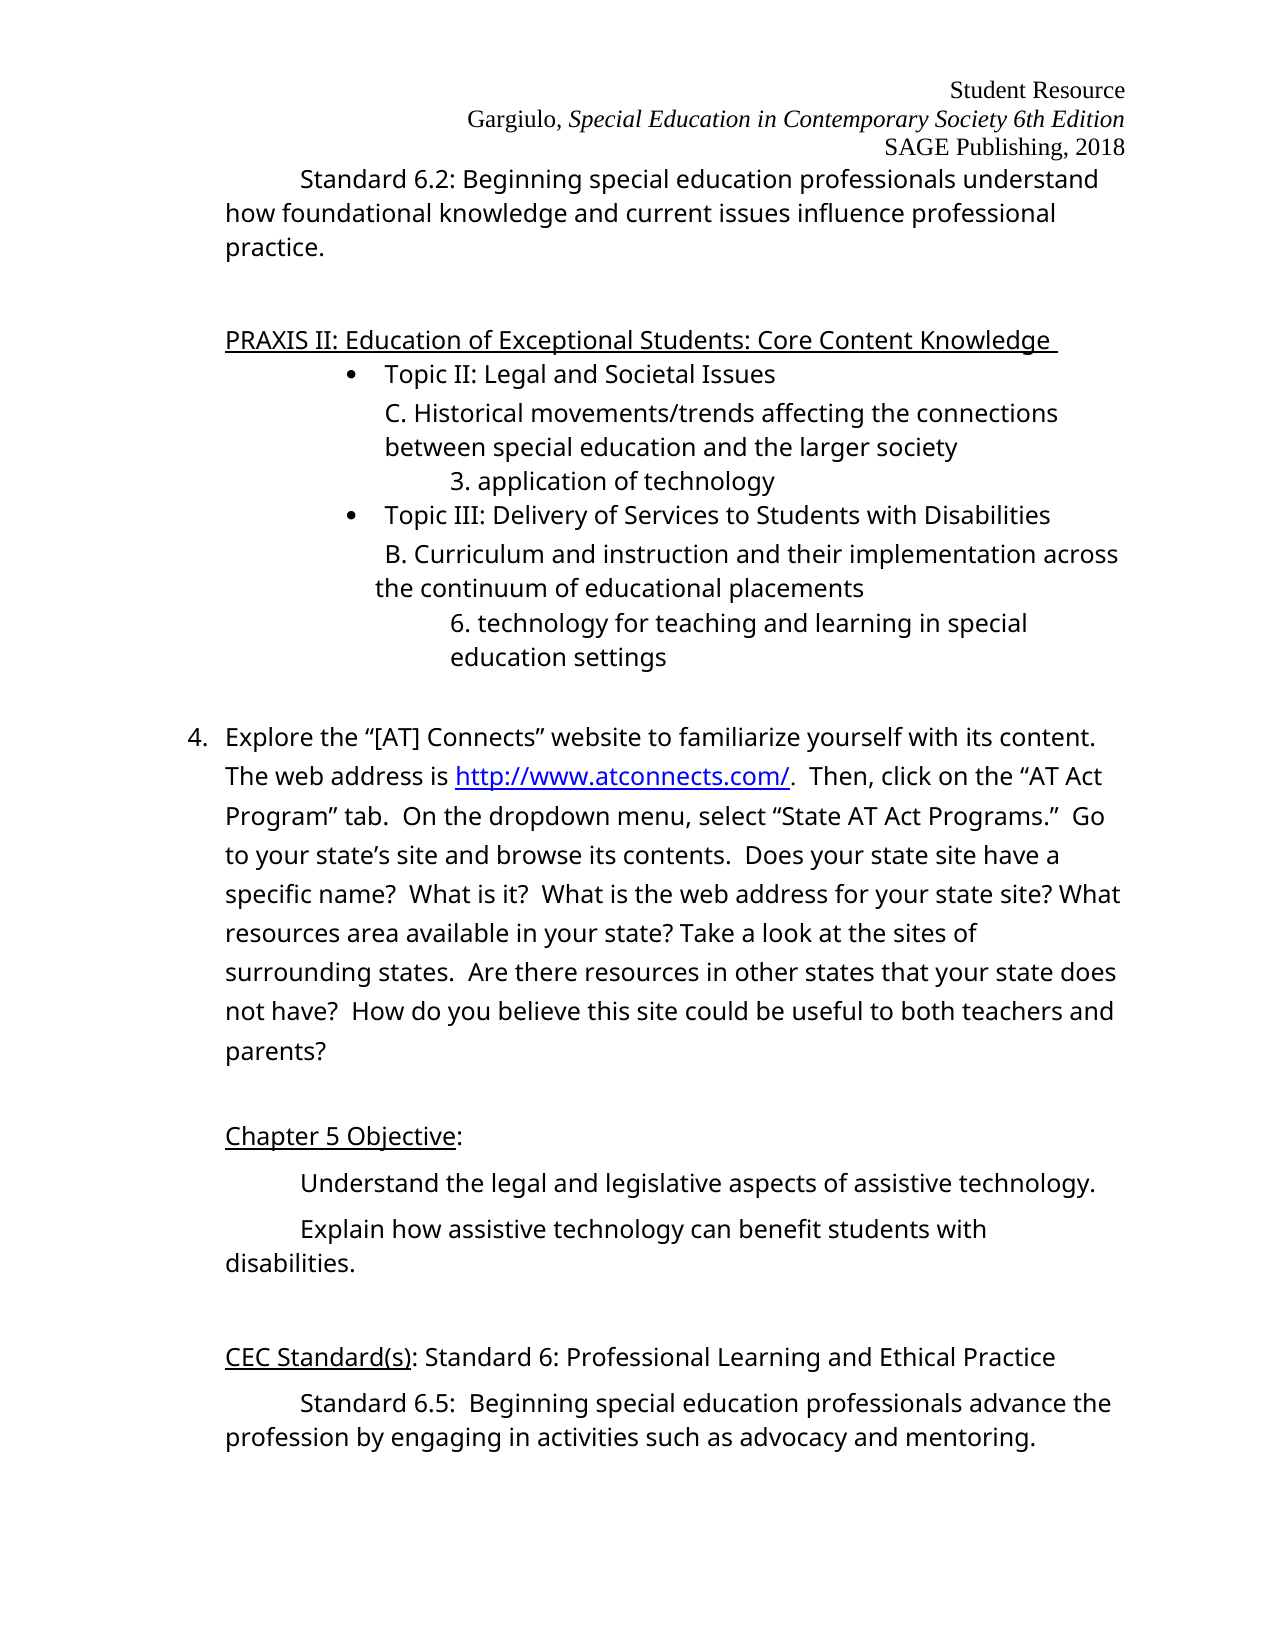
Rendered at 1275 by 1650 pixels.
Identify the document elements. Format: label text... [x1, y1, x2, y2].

list Explain how assistive technology can benefit students with disabilities. [225, 1212, 1125, 1280]
list Chapter 5 Objective: [225, 1119, 1125, 1153]
text 6. technology for teaching and learning in special education settings [450, 605, 1125, 673]
list Understand the legal and legislative aspects of assistive technology. [225, 1166, 1125, 1199]
list PRAXIS II: Education of Exceptional Students: Core Content Knowledge [225, 322, 1125, 357]
list CEC Standard(s): Standard 6: Professional Learning and Ethical Practice [225, 1339, 1125, 1373]
list Standard 6.2: Beginning special education professionals understand how foundational knowledge and current issues influence professional practice. [225, 161, 1125, 263]
list Standard 6.5: Beginning special education professionals advance the profession by engaging in activities such as advocacy and mentoring. [225, 1386, 1125, 1454]
text 3. application of technology [375, 464, 1125, 498]
list Topic III: Delivery of Services to Students with Disabilities [347, 498, 1125, 532]
list Topic II: Legal and Societal Issues [347, 357, 1125, 391]
text C. Historical movements/trends affecting the connections between special education and the larger society [384, 396, 1125, 464]
text B. Curriculum and instruction and their implementation across the continuum of educational placements [375, 537, 1125, 605]
list Explore the “[AT] Connects” website to familiarize yourself with its content. The web address is http://www.atconnects.com/. Then, click on the “AT Act Program” tab. On the dropdown menu, select “State AT Act Programs.” Go to your state’s site and browse its contents. Does your state site have a specific name? What is it? What is the web address for your state site? What resources area available in your state? Take a look at the sites of surrounding states. Are there resources in other states that your state does not have? How do you believe this site could be useful to both teachers and parents? [187, 720, 1125, 1067]
